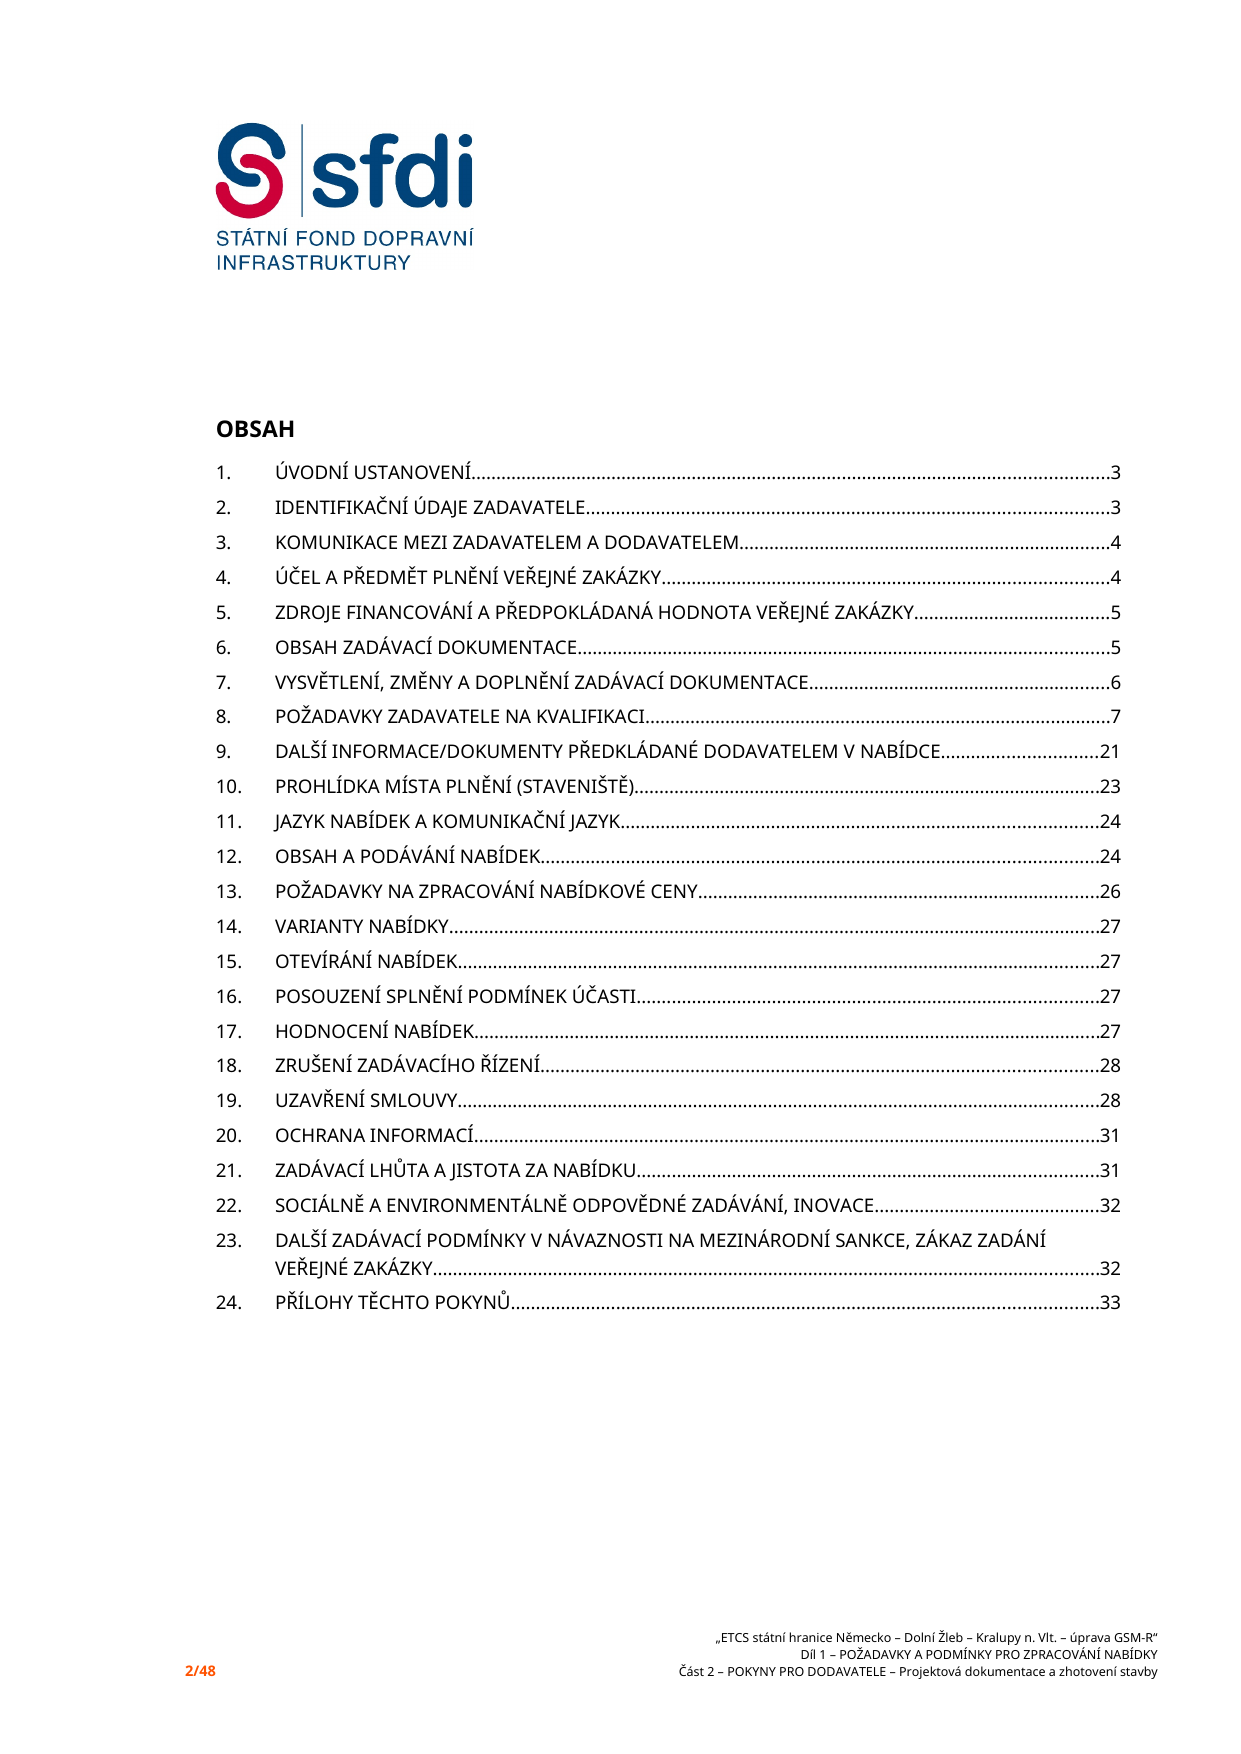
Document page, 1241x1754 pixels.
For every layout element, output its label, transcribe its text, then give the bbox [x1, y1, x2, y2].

text Obsah [216, 413, 1122, 444]
text 7. VYSVĚTLENÍ, ZMĚNY a DOPLNĚNÍ ZADÁVACÍ DOKUMENTACE 6 [216, 669, 1122, 694]
text 17. HODNOCENÍ NABÍDEK 27 [216, 1018, 1122, 1043]
text 2. IDENTIFIKAČNÍ ÚDAJE ZADAVATELE 3 [216, 494, 1122, 520]
picture [215, 120, 474, 270]
text 11. JAZYK NABÍDEK A KOMUNIKAČNÍ JAZYK 24 [216, 808, 1122, 834]
text 19. UZAVŘENÍ SMLOUVY 28 [216, 1088, 1122, 1113]
text 24. PŘÍLOHY TĚCHTO POKYNŮ 33 [216, 1289, 1122, 1315]
text 16. POSOUZENÍ SPLNĚNÍ PODMÍNEK ÚČASTI 27 [216, 983, 1122, 1008]
text 9. DALŠÍ INFORMACE/DOKUMENTY PŘEDKLÁDANÉ DODAVATELEM v NABÍDCE 21 [216, 739, 1122, 764]
text 6. OBSAH ZADÁVACÍ DOKUMENTACE 5 [216, 634, 1122, 659]
text 14. VARIANTY NABÍDKY 27 [216, 913, 1122, 939]
text 13. POŽADAVKY NA ZPRACOVÁNÍ NABÍDKOVÉ CENY 26 [216, 878, 1122, 904]
text 8. POŽADAVKY ZADAVATELE NA KVALIFIKACI 7 [216, 704, 1122, 729]
text 10. PROHLÍDKA MÍSTA PLNĚNÍ (STAVENIŠTĚ) 23 [216, 774, 1122, 799]
text 21. ZADÁVACÍ LHŮTA A JISTOTA ZA NABÍDKU 31 [216, 1157, 1122, 1183]
text 23. Další zadávací podmínky v návaznosti na MEZINÁRODNÍ sankce, zákaz zadání veřejné zakázky 32 [216, 1227, 1122, 1281]
text 12. OBSAH a PODÁVÁNÍ NABÍDEK 24 [216, 843, 1122, 869]
text 3. KOMUNIKACE MEZI ZADAVATELEM a DODAVATELEM 4 [216, 529, 1122, 555]
text 18. ZRUŠENÍ ZADÁVACÍHO ŘÍZENÍ 28 [216, 1053, 1122, 1078]
text 1. ÚVODNÍ USTANOVENÍ 3 [216, 459, 1122, 485]
text 15. OTEVÍRÁNÍ NABÍDEK 27 [216, 948, 1122, 974]
text 5. ZDROJE FINANCOVÁNÍ a PŘEDPOKLÁDANÁ HODNOTA VEŘEJNÉ ZAKÁZKY 5 [216, 599, 1122, 625]
text 20. OCHRANA INFORMACÍ 31 [216, 1123, 1122, 1148]
text 22. SOCIÁLNĚ A ENVIRONMENTÁLNĚ ODPOVĚDNÉ ZADÁVÁNÍ, INOVACE 32 [216, 1192, 1122, 1218]
text 4. ÚČEL a PŘEDMĚT PLNĚNÍ VEŘEJNÉ ZAKÁZKY 4 [216, 564, 1122, 590]
